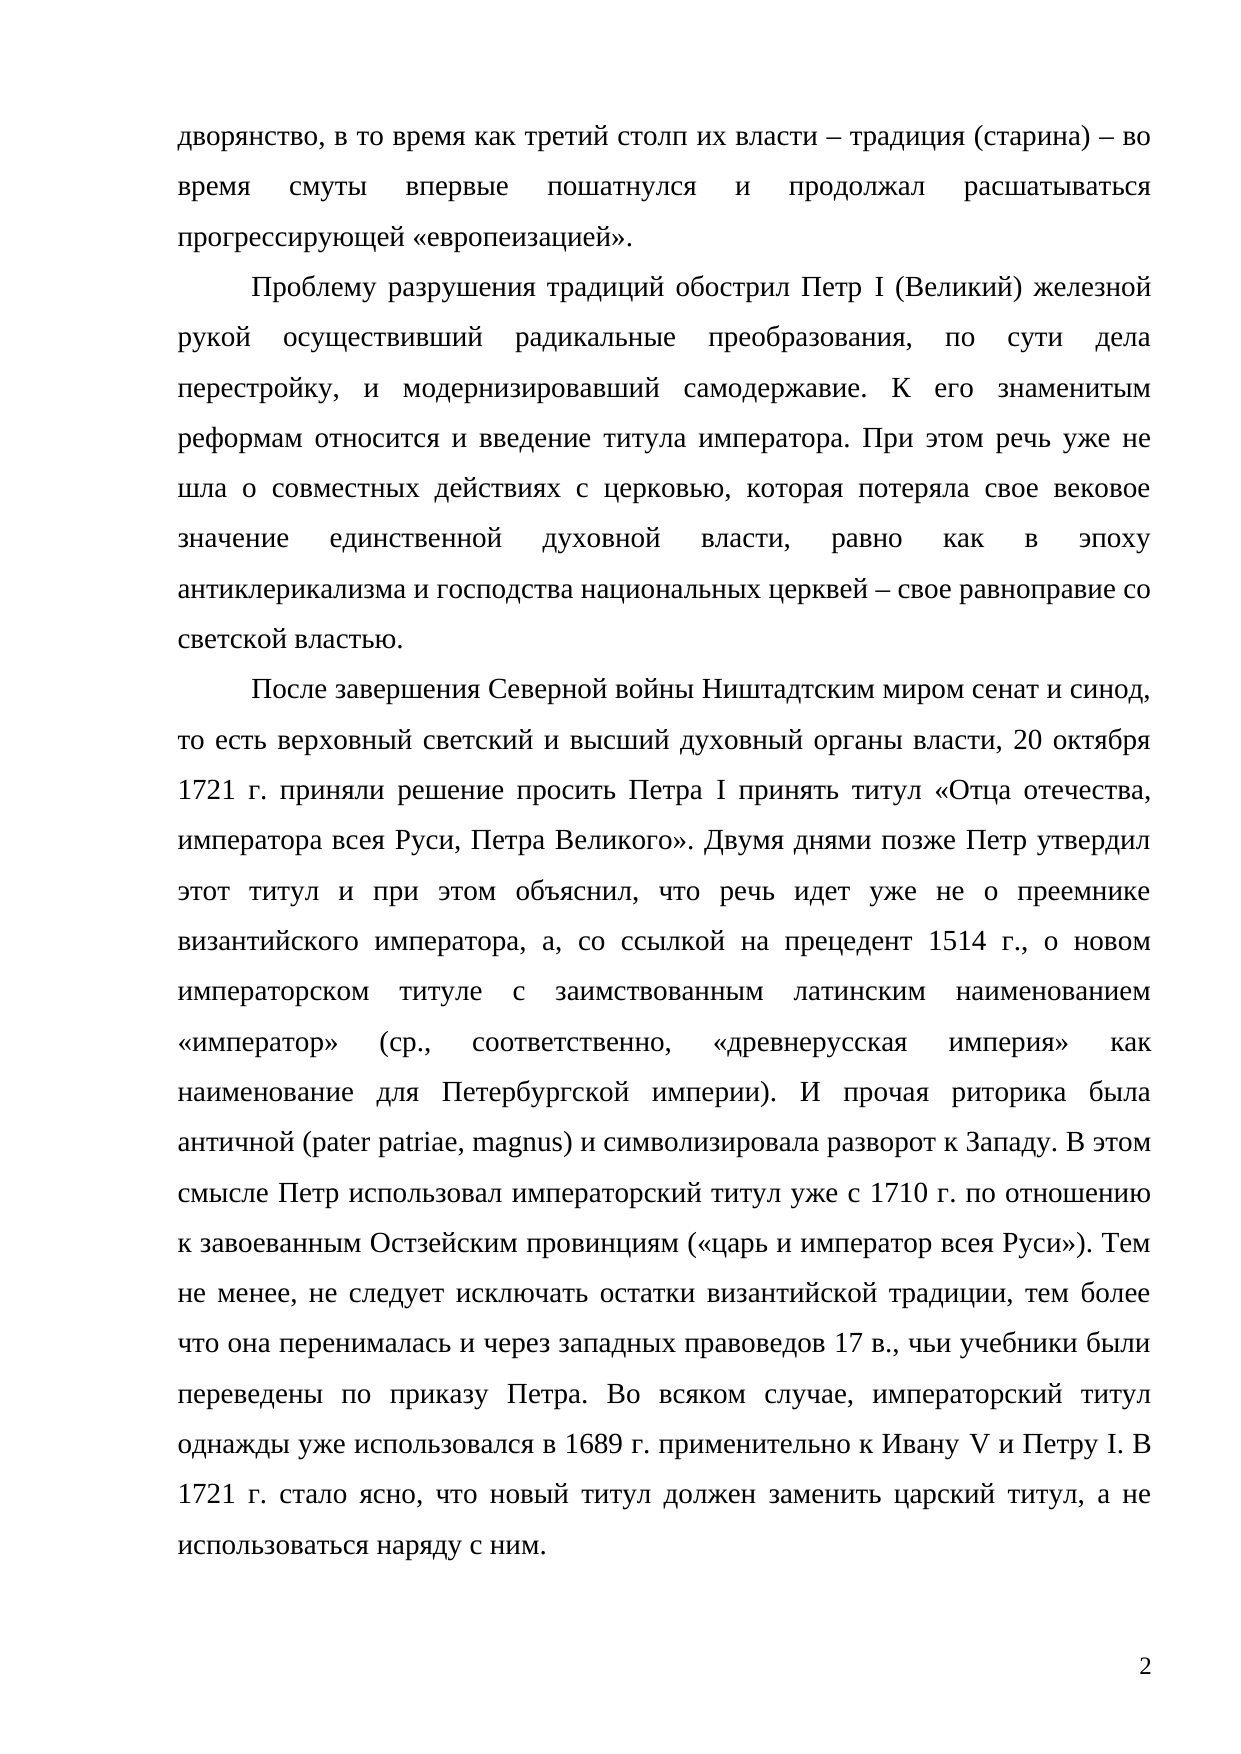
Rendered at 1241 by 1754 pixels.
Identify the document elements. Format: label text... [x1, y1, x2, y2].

text Проблему разрушения традиций обострил Петр I (Великий) железной рукой осуществивший радикальные преобразования, по сути дела перестройку, и модернизировавший самодержавие. К его знаменитым реформам относится и введение титула императора. При этом речь уже не шла о совместных действиях с церковью, которая потеряла свое вековое значение единственной духовной власти, равно как в эпоху антиклерикализма и господства национальных церквей – свое равноправие со светской властью. [177, 269, 1152, 655]
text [177, 118, 1152, 252]
text После завершения Северной войны Ништадтским миром сенат и синод, то есть верховный светский и высший духовный органы власти, 20 октября 1721 г. приняли решение просить Петра I принять титул «Отца отечества, императора всея Руси, Петра Великого». Двумя днями позже Петр утвердил этот титул и при этом объяснил, что речь идет уже не о преемнике византийского императора, а, со ссылкой на прецедент 1514 г., о новом императорском титуле с заимствованным латинским наименованием «император» (ср., соответственно, «древнерусская империя» как наименование для Петербургской империи). И прочая риторика была античной (pater patriae, magnus) и символизировала разворот к Западу. В этом смысле Петр использовал императорский титул уже с 1710 г. по отношению к завоеванным Остзейским провинциям («царь и император всея Руси»). Тем не менее, не следует исключать остатки византийской традиции, тем более что она перенималась и через западных правоведов 17 в., чьи учебники были переведены по приказу Петра. Во всяком случае, императорский титул однажды уже использовался в 1689 г. применительно к Ивану V и Петру I. В 1721 г. стало ясно, что новый титул должен заменить царский титул, а не использоваться наряду с ним. [177, 672, 1152, 1560]
